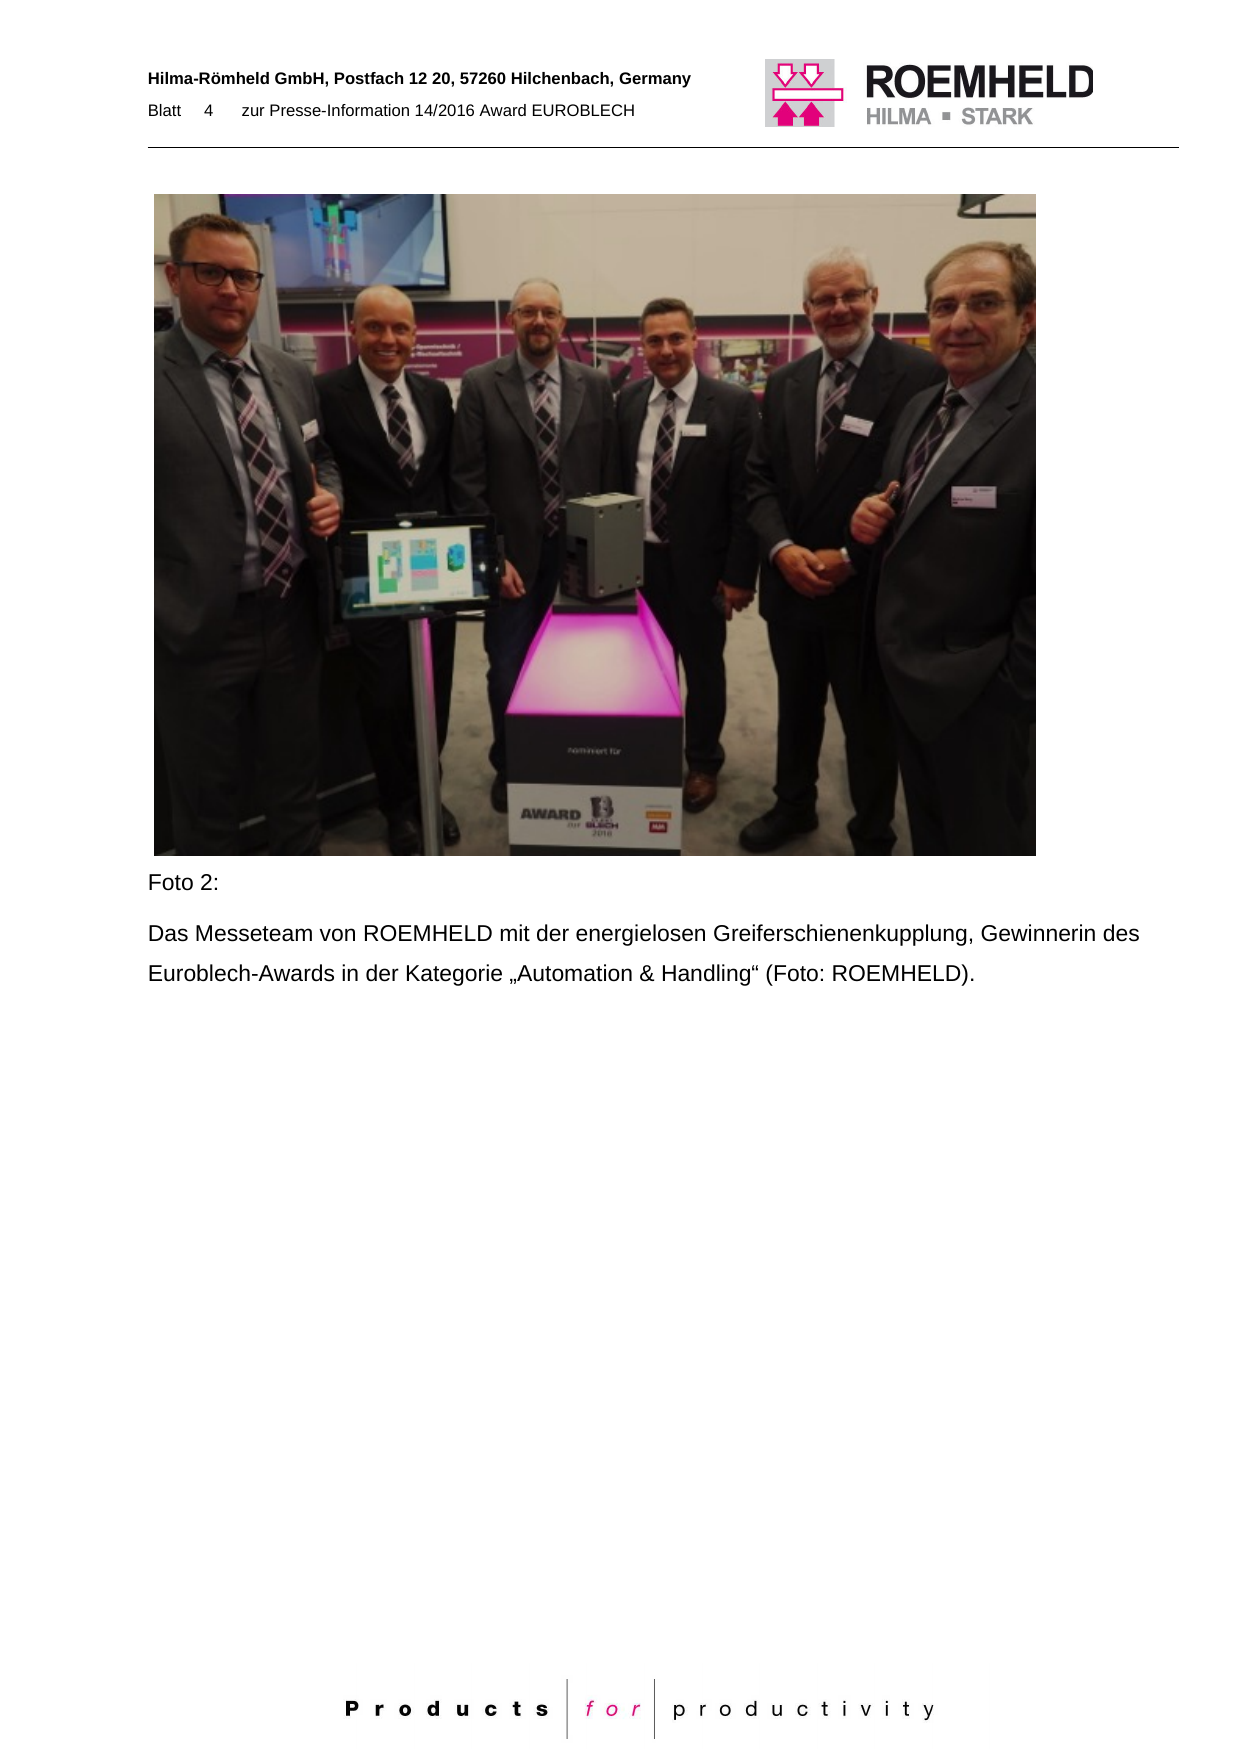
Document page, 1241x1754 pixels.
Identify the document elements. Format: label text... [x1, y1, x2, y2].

picture [763, 59, 1093, 126]
text Das Messeteam von ROEMHELD mit der energielosen Greiferschienenkupplung, Gewinnerin des Euroblech-Awards in der Kategorie „Automation & Handling“ (Foto: ROEMHELD). [148, 920, 1162, 986]
picture [154, 194, 1036, 856]
picture [299, 1663, 990, 1749]
text Foto 2: [148, 868, 1162, 895]
